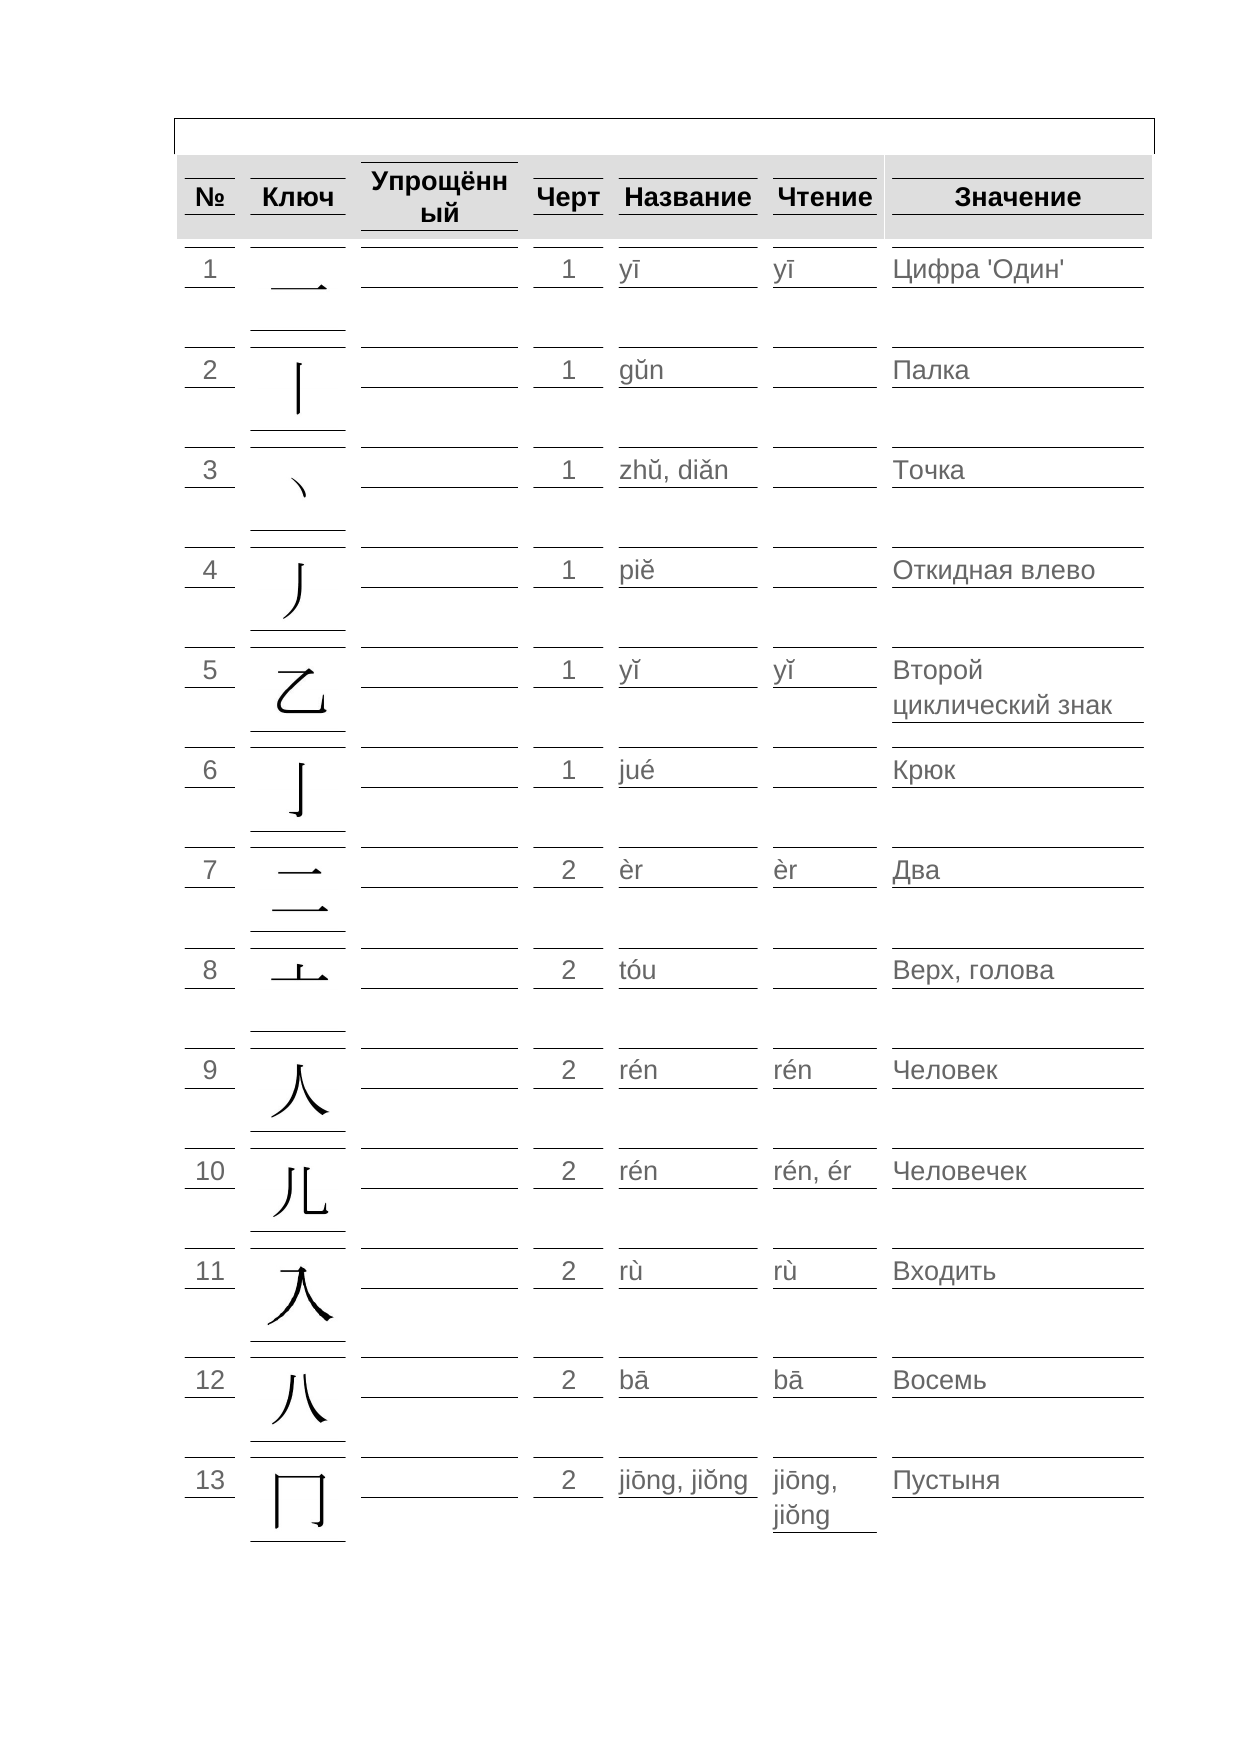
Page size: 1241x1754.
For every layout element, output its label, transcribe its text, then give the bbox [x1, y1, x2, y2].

table_cell Второй циклический знак [885, 639, 1152, 739]
table_cell [765, 739, 884, 839]
picture [258, 650, 338, 729]
table_cell [765, 940, 884, 1040]
table_cell 6 [177, 739, 243, 839]
table_cell 1 [526, 339, 611, 439]
picture [258, 449, 338, 529]
table_cell [243, 1349, 353, 1449]
table_cell [353, 339, 526, 439]
picture [258, 1150, 338, 1229]
table_cell tóu [611, 940, 765, 1040]
table_cell [353, 539, 526, 639]
table_cell 1 [526, 539, 611, 639]
table_cell 2 [526, 840, 611, 939]
table_cell [243, 1040, 353, 1140]
table_cell zhŭ, diǎn [611, 439, 765, 539]
table_cell rén [611, 1040, 765, 1140]
picture [254, 1250, 342, 1339]
table_cell rù [611, 1240, 765, 1349]
table_cell 12 [177, 1349, 243, 1449]
table_cell yī [611, 239, 765, 339]
table_header Чтение [765, 155, 884, 239]
table_cell bā [611, 1349, 765, 1449]
table_header Упрощённый [353, 155, 526, 239]
picture [258, 850, 338, 929]
table_cell èr [765, 840, 884, 939]
table_cell [243, 1140, 353, 1240]
table_cell gŭn [611, 339, 765, 439]
table_header Значение [885, 155, 1152, 239]
table_cell [243, 739, 353, 839]
table_cell Верх, голова [885, 940, 1152, 1040]
table_cell [243, 239, 353, 339]
table_cell 2 [526, 1140, 611, 1240]
table_cell jué [611, 739, 765, 839]
table_cell [243, 1450, 353, 1549]
table_cell 10 [177, 1140, 243, 1240]
table_cell [243, 840, 353, 939]
table_cell Откидная влево [885, 539, 1152, 639]
table_cell 2 [526, 940, 611, 1040]
table_header Название [611, 155, 765, 239]
picture [258, 349, 338, 428]
table_cell jiōng, jiŏng [611, 1450, 765, 1549]
table_header Ключ [243, 155, 353, 239]
table_cell 2 [526, 1450, 611, 1549]
table_cell 13 [177, 1450, 243, 1549]
table_cell 2 [526, 1040, 611, 1140]
table_cell [353, 1450, 526, 1549]
table_cell [353, 1140, 526, 1240]
table_cell Восемь [885, 1349, 1152, 1449]
table_cell [243, 539, 353, 639]
table_cell rù [765, 1240, 884, 1349]
table_cell rén, ér [765, 1140, 884, 1240]
table_cell [353, 840, 526, 939]
table_cell [243, 940, 353, 1040]
table_cell Крюк [885, 739, 1152, 839]
picture [258, 750, 338, 829]
table_cell Два [885, 840, 1152, 939]
table_cell 1 [526, 239, 611, 339]
table_cell rén [611, 1140, 765, 1240]
table_cell 11 [177, 1240, 243, 1349]
table_cell [243, 439, 353, 539]
picture [258, 1050, 338, 1129]
table_cell [353, 239, 526, 339]
table_cell 9 [177, 1040, 243, 1140]
picture [258, 1460, 338, 1539]
table_cell Человек [885, 1040, 1152, 1140]
table_header Черт [526, 155, 611, 239]
table_cell yī [765, 239, 884, 339]
table_cell [765, 339, 884, 439]
table_cell 1 [526, 739, 611, 839]
picture [258, 950, 338, 1029]
table_cell 4 [177, 539, 243, 639]
table_cell [243, 339, 353, 439]
table_cell jiōng, jiŏng [765, 1450, 884, 1549]
table_cell 1 [526, 439, 611, 539]
table_cell Человечек [885, 1140, 1152, 1240]
table_cell 1 [177, 239, 243, 339]
table_cell 2 [177, 339, 243, 439]
picture [258, 249, 338, 328]
table_cell [353, 739, 526, 839]
table_cell Пустыня [885, 1450, 1152, 1549]
table_cell [353, 1240, 526, 1349]
table_cell [765, 539, 884, 639]
table_cell [353, 639, 526, 739]
table_cell [353, 1040, 526, 1140]
table_cell 8 [177, 940, 243, 1040]
table_cell yĭ [611, 639, 765, 739]
table_cell yĭ [765, 639, 884, 739]
picture [258, 550, 338, 629]
table_cell èr [611, 840, 765, 939]
table_cell 2 [526, 1349, 611, 1449]
table_cell Точка [885, 439, 1152, 539]
table_header № [177, 155, 243, 239]
table_cell bā [765, 1349, 884, 1449]
table_cell Цифра 'Один' [885, 239, 1152, 339]
table_cell 3 [177, 439, 243, 539]
table_cell [353, 940, 526, 1040]
table_cell Палка [885, 339, 1152, 439]
table_cell [353, 439, 526, 539]
table_cell rén [765, 1040, 884, 1140]
table_cell 7 [177, 840, 243, 939]
table_cell 5 [177, 639, 243, 739]
table_cell [765, 439, 884, 539]
table_cell [243, 639, 353, 739]
table_cell piĕ [611, 539, 765, 639]
table_cell Входить [885, 1240, 1152, 1349]
picture [258, 1360, 338, 1439]
table_cell [243, 1240, 353, 1349]
table_cell 2 [526, 1240, 611, 1349]
table_cell 1 [526, 639, 611, 739]
table_cell [353, 1349, 526, 1449]
